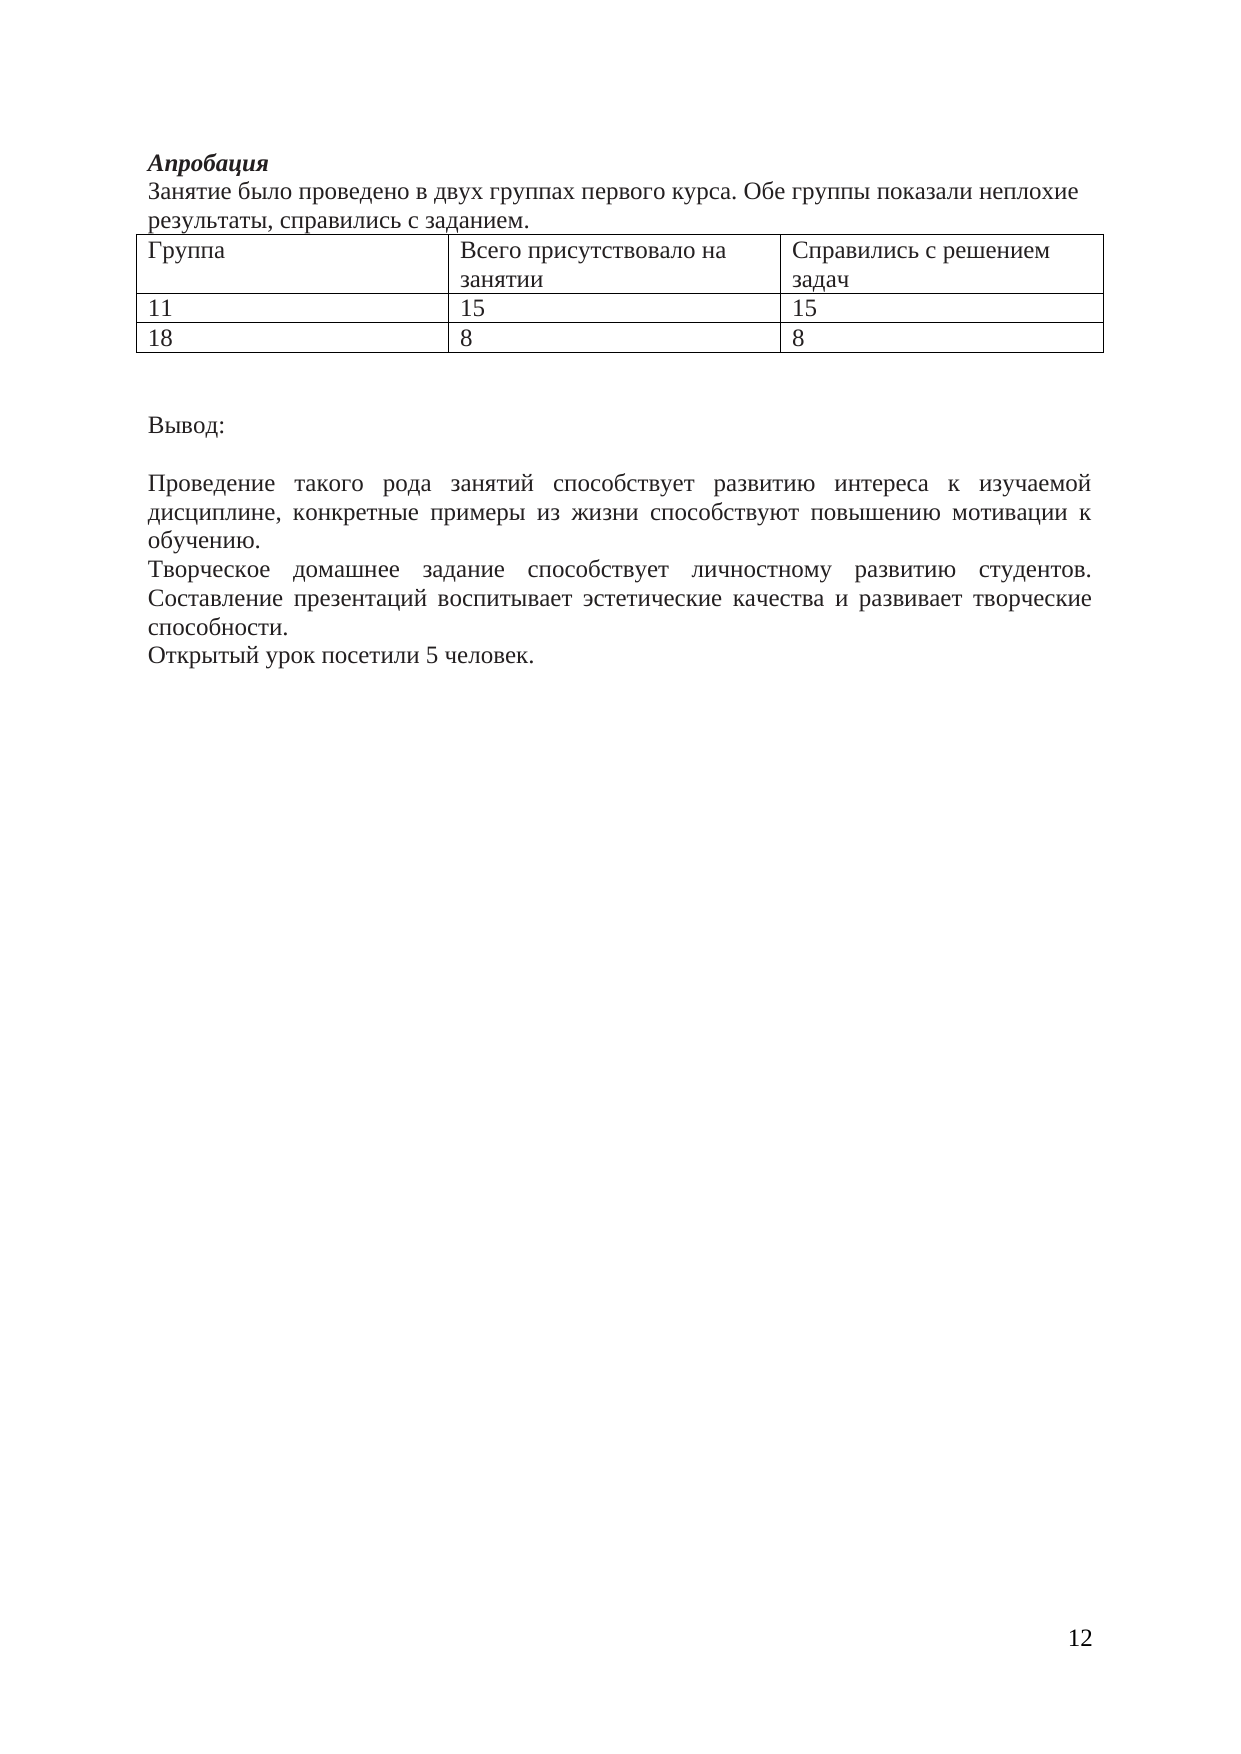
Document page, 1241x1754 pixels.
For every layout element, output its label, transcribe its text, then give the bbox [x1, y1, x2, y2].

table_cell 15 [781, 294, 1103, 322]
text Открытый урок посетили 5 человек. [148, 641, 1092, 669]
text Проведение такого рода занятий способствует развитию интереса к изучаемой дисциплине, конкретные примеры из жизни способствуют повышению мотивации к обучению. [148, 468, 1092, 554]
table_header Справились с решением задач [781, 235, 1103, 292]
table_header Группа [137, 235, 448, 292]
table_header Всего присутствовало на занятии [449, 235, 780, 292]
table_cell 8 [449, 323, 780, 352]
table_cell 8 [781, 323, 1103, 352]
text Апробация [148, 148, 1092, 176]
table_cell 15 [449, 294, 780, 322]
text Занятие было проведено в двух группах первого курса. Обе группы показали неплохие результаты, справились с заданием. [148, 176, 1092, 234]
text Творческое домашнее задание способствует личностному развитию студентов. Составление презентаций воспитывает эстетические качества и развивает творческие способности. [148, 554, 1092, 641]
table_cell 18 [137, 323, 448, 352]
table_cell 11 [137, 294, 448, 322]
text Вывод: [148, 411, 1092, 439]
